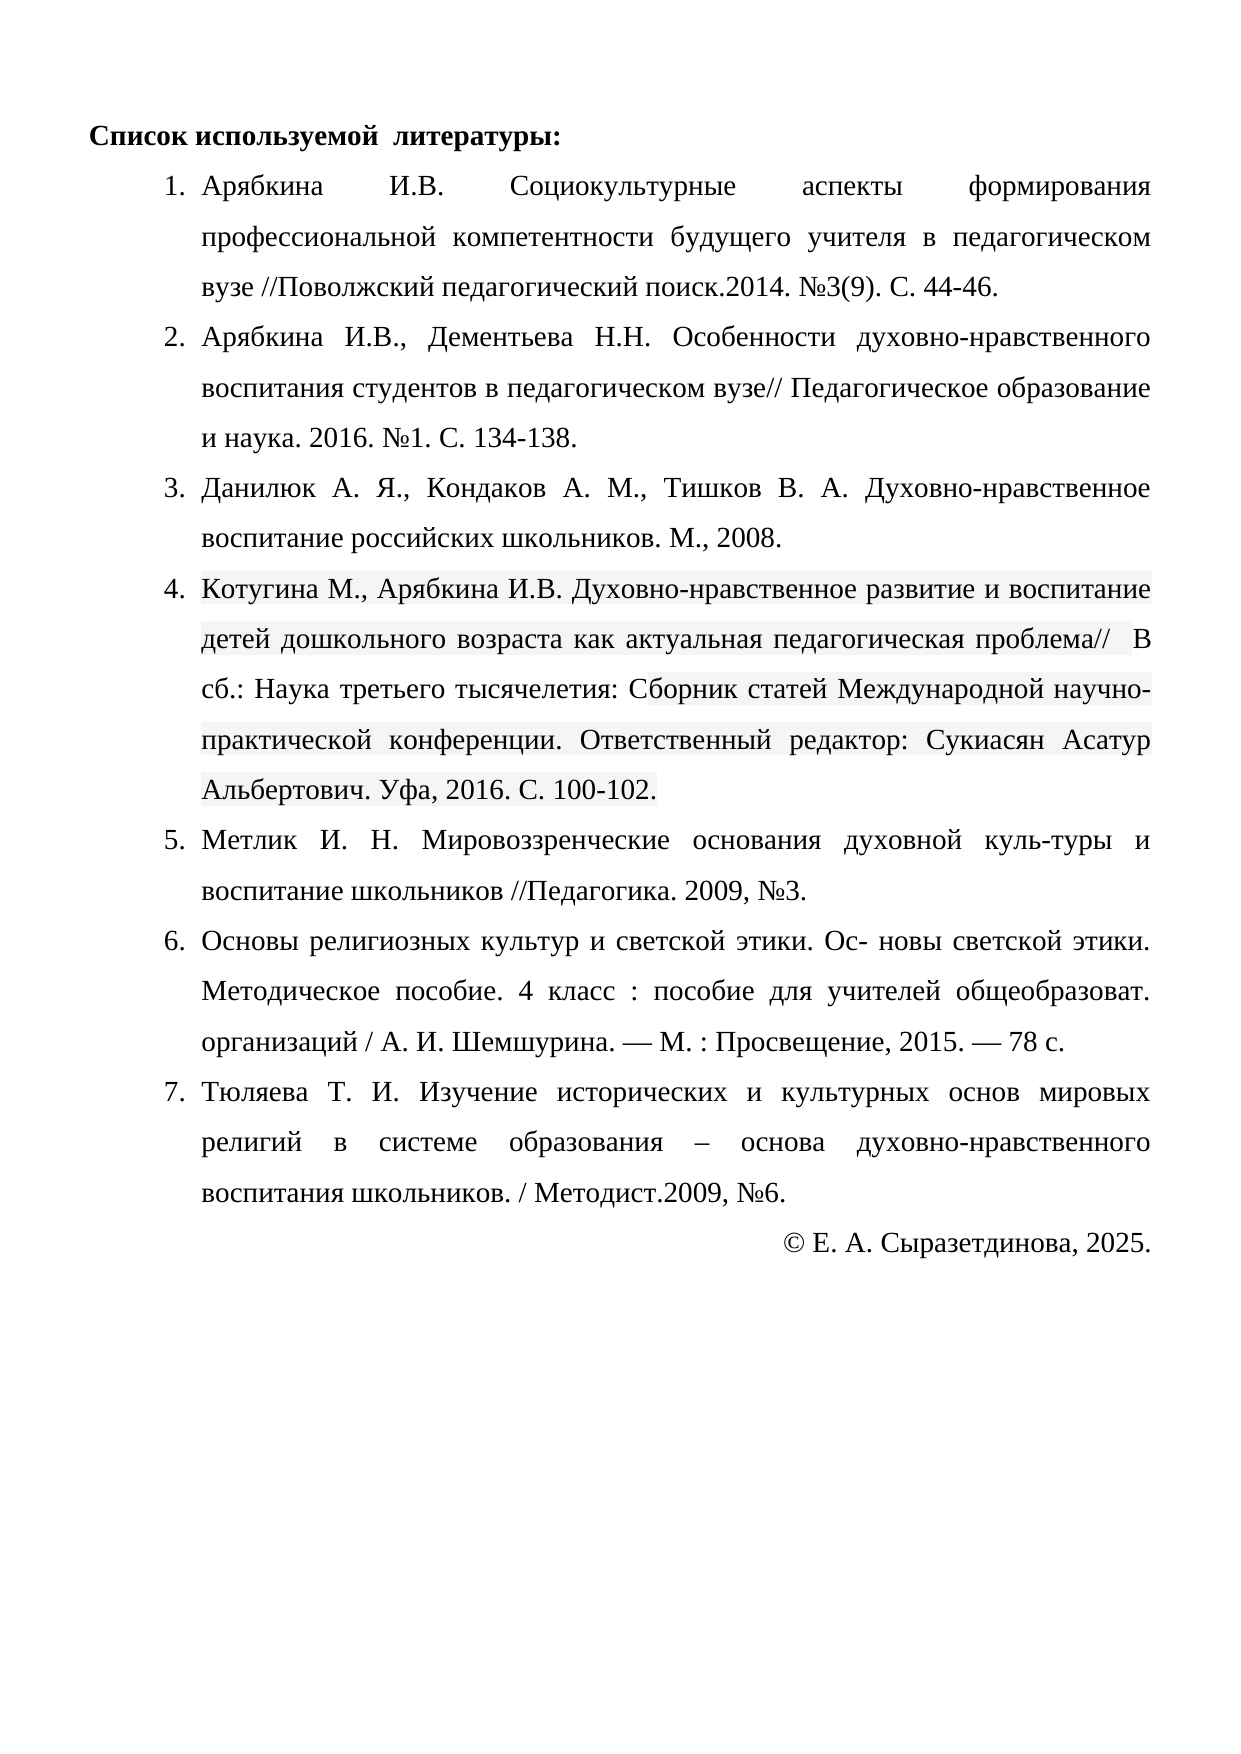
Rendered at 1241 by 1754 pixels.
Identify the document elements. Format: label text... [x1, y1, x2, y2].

list Основы религиозных культур и светской этики. Ос- новы светской этики. Методическое пособие. 4 класс : пособие для учителей общеобразоват. организаций / А. И. Шемшурина. — М. : Просвещение, 2015. — 78 с. [164, 923, 1152, 1057]
list Данилюк А. Я., Кондаков А. М., Тишков В. А. Духовно-нравственное воспитание российских школьников. М., 2008. [164, 470, 1152, 554]
text © Е. А. Сыразетдинова, 2025. [201, 1225, 1152, 1258]
text Список используемой литературы: [89, 118, 1152, 152]
list Арябкина И.В., Дементьева Н.Н. Особенности духовно-нравственного воспитания студентов в педагогическом вузе// Педагогическое образование и наука. 2016. №1. С. 134-138. [164, 319, 1152, 453]
list Арябкина И.В. Социокультурные аспекты формирования профессиональной компетентности будущего учителя в педагогическом вузе //Поволжский педагогический поиск.2014. №3(9). С. 44-46. [164, 168, 1152, 303]
list Тюляева Т. И. Изучение исторических и культурных основ мировых религий в системе образования – основа духовно-нравственного воспитания школьников. / Методист.2009, №6. [164, 1074, 1152, 1208]
list Метлик И. Н. Мировоззренческие основания духовной куль-туры и воспитание школьников //Педагогика. 2009, №3. [164, 822, 1152, 906]
list Котугина М., Арябкина И.В. Духовно-нравственное развитие и воспитание детей дошкольного возраста как актуальная педагогическая проблема// В сб.: Наука третьего тысячелетия: Сборник статей Международной научно-практической конференции. Ответственный редактор: Сукиасян Асатур Альбертович. Уфа, 2016. С. 100-102. [164, 571, 1152, 806]
